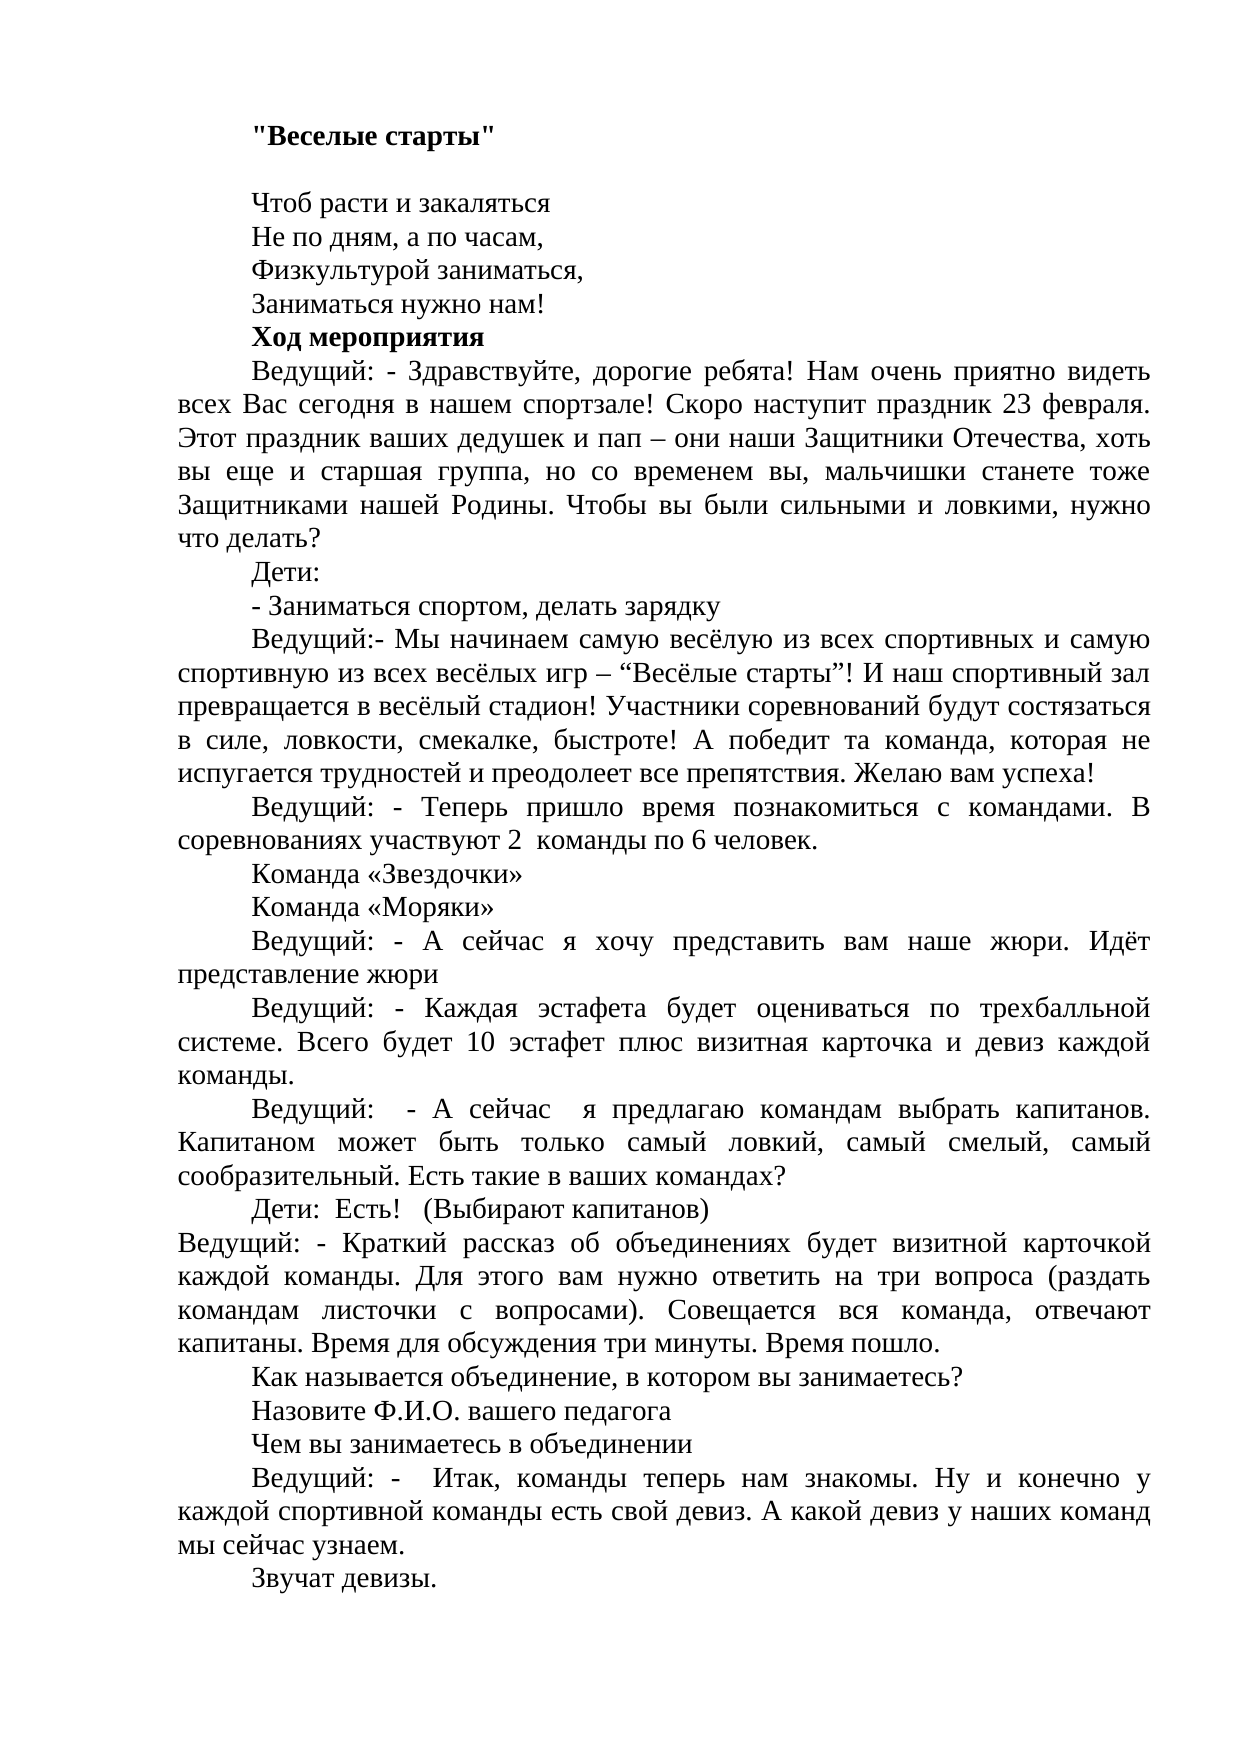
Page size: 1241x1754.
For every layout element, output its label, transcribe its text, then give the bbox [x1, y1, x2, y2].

text Заниматься нужно нам! [177, 286, 1152, 319]
text Назовите Ф.И.О. вашего педагога [177, 1393, 1152, 1426]
text Дети: Есть! (Выбирают капитанов) [177, 1191, 1152, 1225]
text Команда «Моряки» [177, 889, 1152, 923]
text Ведущий:- Мы начинаем самую весёлую из всех спортивных и самую спортивную из всех весёлых игр – “Весёлые старты”! И наш спортивный зал превращается в весёлый стадион! Участники соревнований будут состязаться в силе, ловкости, смекалке, быстроте! А победит та команда, которая не испугается трудностей и преодолеет все препятствия. Желаю вам успеха! [177, 621, 1152, 789]
text Ведущий: - Итак, команды теперь нам знакомы. Ну и конечно у каждой спортивной команды есть свой девиз. А какой девиз у наших команд мы сейчас узнаем. [177, 1460, 1152, 1560]
text - Заниматься спортом, делать зарядку [177, 588, 1152, 621]
text Чем вы занимаетесь в объединении [177, 1426, 1152, 1460]
text Дети: [177, 554, 1152, 588]
text Чтоб расти и закаляться [177, 185, 1152, 219]
text Ведущий: - А сейчас я хочу представить вам наше жюри. Идёт представление жюри [177, 923, 1152, 990]
text Ведущий: - Здравствуйте, дорогие ребята! Нам очень приятно видеть всех Вас сегодня в нашем спортзале! Скоро наступит праздник 23 февраля. Этот праздник ваших дедушек и пап – они наши Защитники Отечества, хоть вы еще и старшая группа, но со временем вы, мальчишки станете тоже Защитниками нашей Родины. Чтобы вы были сильными и ловкими, нужно что делать? [177, 353, 1152, 554]
text Ведущий: - Теперь пришло время познакомиться с командами. В соревнованиях участвуют 2 команды по 6 человек. [177, 789, 1152, 856]
text Не по дням, а по часам, [177, 219, 1152, 252]
text Команда «Звездочки» [177, 856, 1152, 889]
text Как называется объединение, в котором вы занимаетесь? [177, 1359, 1152, 1393]
text Звучат девизы. [177, 1560, 1152, 1594]
text Ход мероприятия [177, 319, 1152, 353]
text Физкультурой заниматься, [177, 252, 1152, 286]
text Ведущий: - Каждая эстафета будет оцениваться по трехбалльной системе. Всего будет 10 эстафет плюс визитная карточка и девиз каждой команды. [177, 990, 1152, 1091]
text Ведущий: - А сейчас я предлагаю командам выбрать капитанов. Капитаном может быть только самый ловкий, самый смелый, самый сообразительный. Есть такие в ваших командах? [177, 1091, 1152, 1191]
text "Веселые старты" [177, 118, 1152, 152]
text Ведущий: - Краткий рассказ об объединениях будет визитной карточкой каждой команды. Для этого вам нужно ответить на три вопроса (раздать командам листочки с вопросами). Совещается вся команда, отвечают капитаны. Время для обсуждения три минуты. Время пошло. [177, 1225, 1152, 1359]
